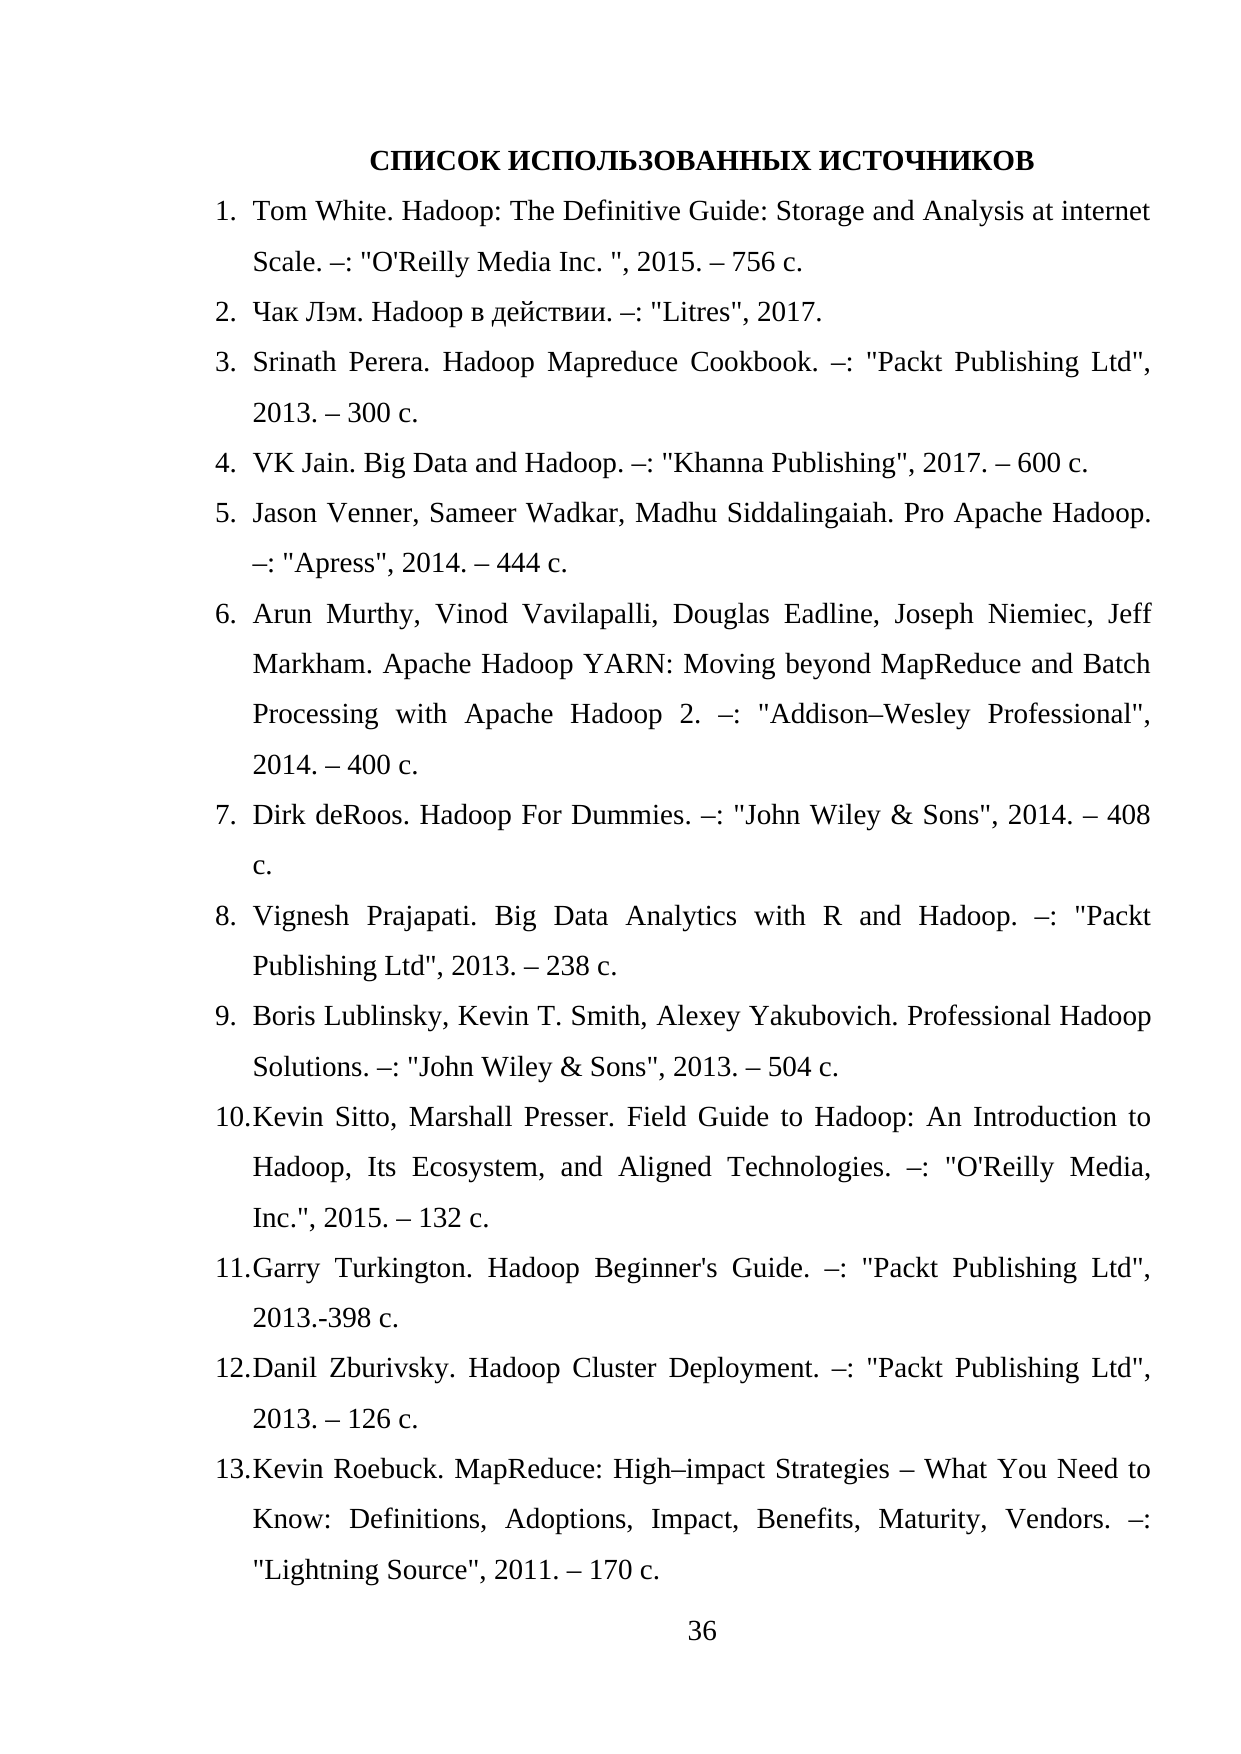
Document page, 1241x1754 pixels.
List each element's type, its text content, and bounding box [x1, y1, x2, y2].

list Kevin Sitto, Marshall Presser. Field Guide to Hadoop: An Introduction to Hadoop, Its Ecosystem, and Aligned Technologies. –: "O'Reilly Media, Inc.", 2015. – 132 c. [215, 1099, 1152, 1233]
list Danil Zburivsky. Hadoop Cluster Deployment. –: "Packt Publishing Ltd", 2013. – 126 c. [215, 1351, 1152, 1434]
list Srinath Perera. Hadoop Mapreduce Cookbook. –: "Packt Publishing Ltd", 2013. – 300 c. [215, 344, 1152, 428]
list VK Jain. Big Data and Hadoop. –: "Khanna Publishing", 2017. – 600 c. [215, 445, 1152, 478]
list Vignesh Prajapati. Big Data Analytics with R and Hadoop. –: "Packt Publishing Ltd", 2013. – 238 c. [215, 898, 1152, 982]
list Jason Venner, Sameer Wadkar, Madhu Siddalingaiah. Pro Apache Hadoop. –: "Apress", 2014. – 444 c. [215, 495, 1152, 579]
list Kevin Roebuck. MapReduce: High–impact Strategies – What You Need to Know: Definitions, Adoptions, Impact, Benefits, Maturity, Vendors. –: "Lightning Source", 2011. – 170 c. [215, 1451, 1152, 1585]
list Arun Murthy, Vinod Vavilapalli, Douglas Eadline, Joseph Niemiec, Jeff Markham. Apache Hadoop YARN: Moving beyond MapReduce and Batch Processing with Apache Hadoop 2. –: "Addison–Wesley Professional", 2014. – 400 c. [215, 596, 1152, 780]
list Boris Lublinsky, Kevin T. Smith, Alexey Yakubovich. Professional Hadoop Solutions. –: "John Wiley & Sons", 2013. – 504 c. [215, 998, 1152, 1082]
list Garry Turkington. Hadoop Beginner's Guide. –: "Packt Publishing Ltd", 2013.-398 c. [215, 1250, 1152, 1334]
subtitle СПИСОК ИСПОЛЬЗОВАННЫХ ИСТОЧНИКОВ [177, 143, 1152, 177]
list Чак Лэм. Hadoop в действии. –: "Litres", 2017. [215, 294, 1152, 328]
list Dirk deRoos. Hadoop For Dummies. –: "John Wiley & Sons", 2014. – 408 c. [215, 797, 1152, 881]
list Tom White. Hadoop: The Definitive Guide: Storage and Analysis at internet Scale. –: "O'Reilly Media Inc. ", 2015. – 756 с. [215, 193, 1152, 277]
